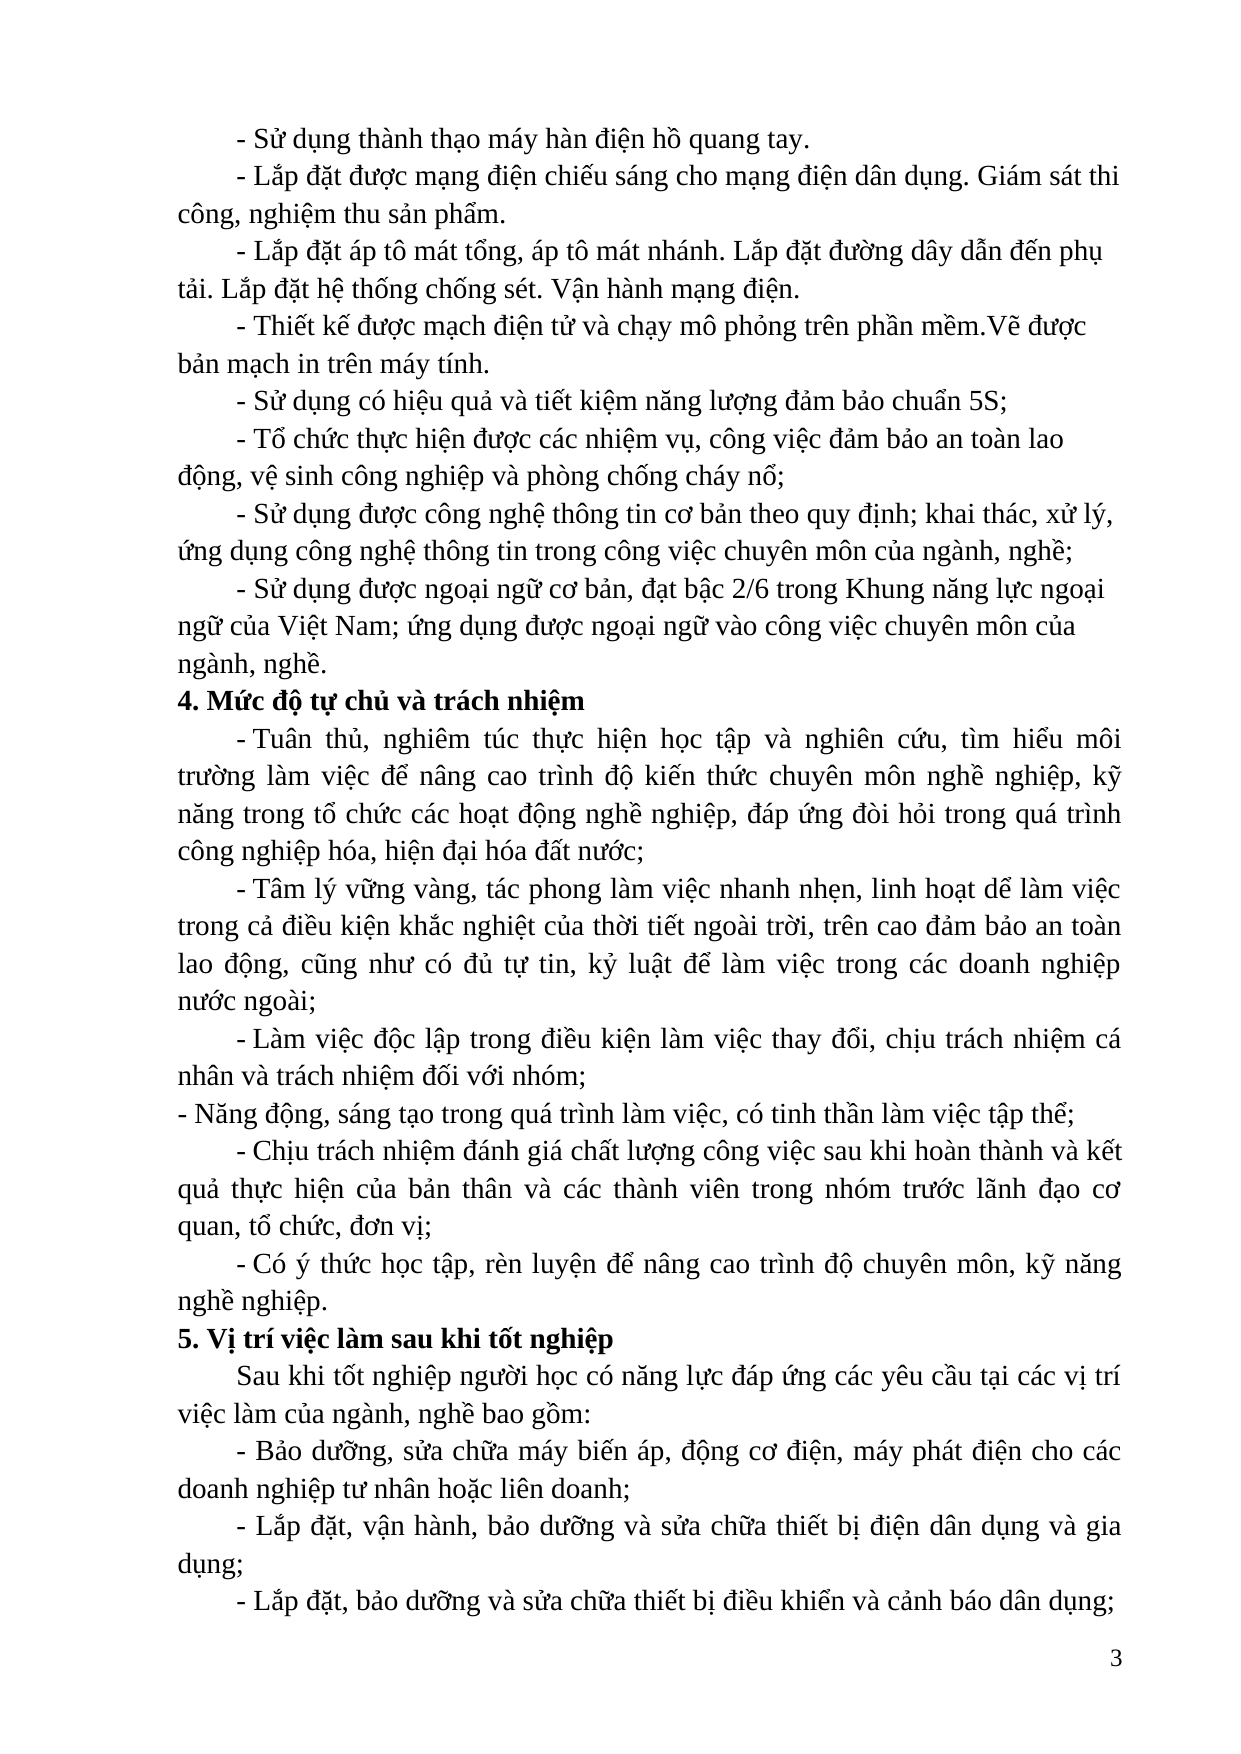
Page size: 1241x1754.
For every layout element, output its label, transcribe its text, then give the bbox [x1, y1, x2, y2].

text - Lắp đặt áp tô mát tổng, áp tô mát nhánh. Lắp đặt đường dây dẫn đến phụ tải. Lắp đặt hệ thống chống sét. Vận hành mạng điện. [177, 231, 1122, 306]
text - Sử dụng thành thạo máy hàn điện hồ quang tay. [177, 118, 1122, 156]
text - Lắp đặt được mạng điện chiếu sáng cho mạng điện dân dụng. Giám sát thi công, nghiệm thu sản phẩm. [177, 156, 1122, 231]
list Có ý thức học tập, rèn luyện để nâng cao trình độ chuyên môn, kỹ năng nghề nghiệp. [177, 1243, 1122, 1318]
text - Sử dụng được ngoại ngữ cơ bản, đạt bậc 2/6 trong Khung năng lực ngoại ngữ của Việt Nam; ứng dụng được ngoại ngữ vào công việc chuyên môn của ngành, nghề. [177, 568, 1122, 681]
text - Thiết kế được mạch điện tử và chạy mô phỏng trên phần mềm.Vẽ được bản mạch in trên máy tính. [177, 306, 1122, 381]
text - Sử dụng được công nghệ thông tin cơ bản theo quy định; khai thác, xử lý, ứng dụng công nghệ thông tin trong công việc chuyên môn của ngành, nghề; [177, 493, 1122, 568]
text 4. Mức độ tự chủ và trách nhiệm [177, 681, 1122, 718]
text - Tổ chức thực hiện được các nhiệm vụ, công việc đảm bảo an toàn lao động, vệ sinh công nghiệp và phòng chống cháy nổ; [177, 418, 1122, 493]
list Chịu trách nhiệm đánh giá chất lượng công việc sau khi hoàn thành và kết quả thực hiện của bản thân và các thành viên trong nhóm trước lãnh đạo cơ quan, tổ chức, đơn vị; [177, 1131, 1122, 1243]
text - Sử dụng có hiệu quả và tiết kiệm năng lượng đảm bảo chuẩn 5S; [177, 381, 1122, 418]
text - Bảo dưỡng, sửa chữa máy biến áp, động cơ điện, máy phát điện cho các doanh nghiệp tư nhân hoặc liên doanh; [177, 1431, 1122, 1506]
list Tâm lý vững vàng, tác phong làm việc nhanh nhẹn, linh hoạt dể làm việc trong cả điều kiện khắc nghiệt của thời tiết ngoài trời, trên cao đảm bảo an toàn lao động, cũng như có đủ tự tin, kỷ luật để làm việc trong các doanh nghiệp nước ngoài; [177, 868, 1122, 1018]
text 5. Vị trí việc làm sau khi tốt nghiệp [177, 1318, 1122, 1356]
text - Năng động, sáng tạo trong quá trình làm việc, có tinh thần làm việc tập thể; [177, 1093, 1122, 1131]
text - Lắp đặt, vận hành, bảo dưỡng và sửa chữa thiết bị điện dân dụng và gia dụng; [177, 1506, 1122, 1581]
text Sau khi tốt nghiệp người học có năng lực đáp ứng các yêu cầu tại các vị trí việc làm của ngành, nghề bao gồm: [177, 1356, 1122, 1431]
text - Lắp đặt, bảo dưỡng và sửa chữa thiết bị điều khiển và cảnh báo dân dụng; [177, 1581, 1122, 1618]
list Tuân thủ, nghiêm túc thực hiện học tập và nghiên cứu, tìm hiểu môi trường làm việc để nâng cao trình độ kiến thức chuyên môn nghề nghiệp, kỹ năng trong tổ chức các hoạt động nghề nghiệp, đáp ứng đòi hỏi trong quá trình công nghiệp hóa, hiện đại hóa đất nước; [177, 718, 1122, 868]
list Làm việc độc lập trong điều kiện làm việc thay đổi, chịu trách nhiệm cá nhân và trách nhiệm đối với nhóm; [177, 1018, 1122, 1093]
